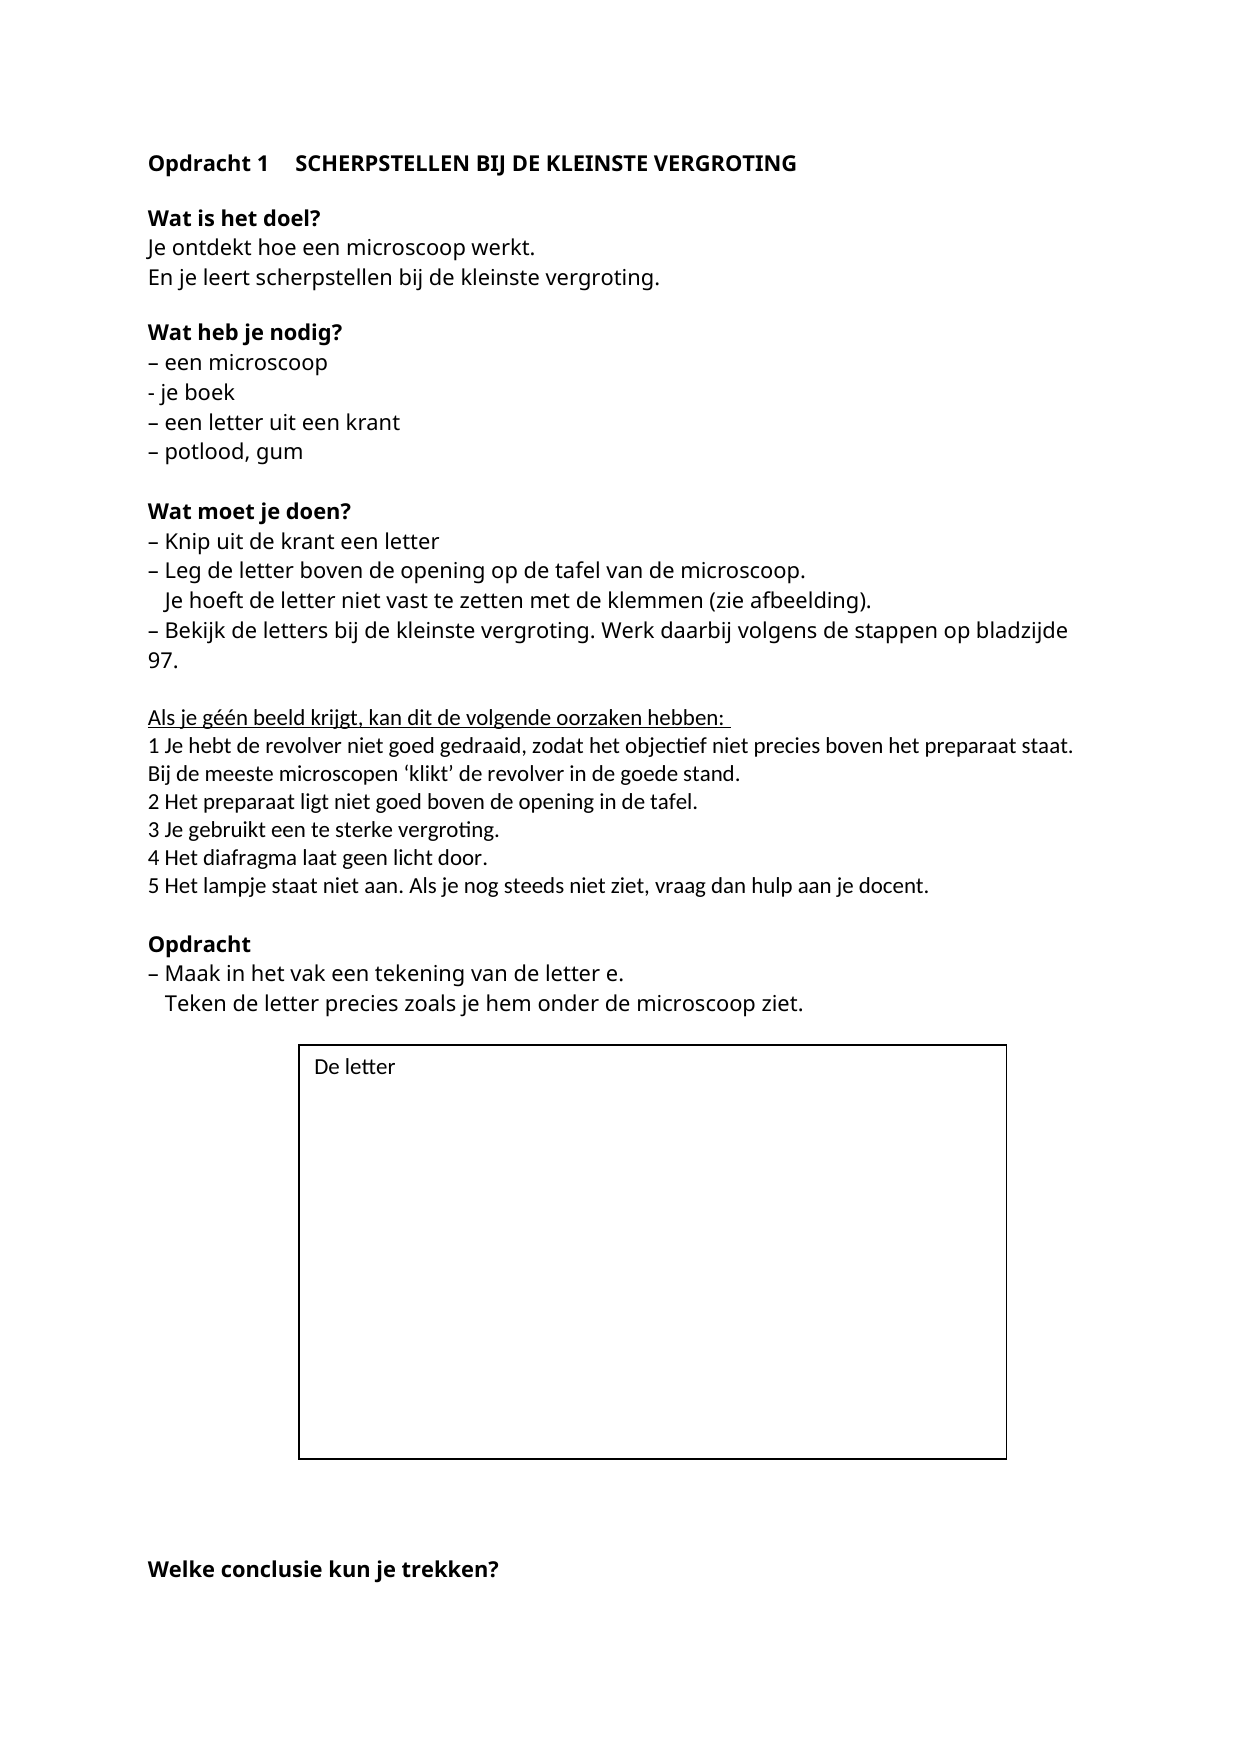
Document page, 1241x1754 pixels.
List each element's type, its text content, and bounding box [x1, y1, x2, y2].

text 4 Het diafragma laat geen licht door. [148, 843, 1093, 871]
text - je boek [148, 377, 1093, 407]
text – een microscoop [148, 347, 1093, 377]
text – potlood, gum [148, 436, 1093, 466]
text – Maak in het vak een tekening van de letter e. [148, 958, 1093, 988]
text Opdracht 1 SCHERPSTELLEN BIJ DE KLEINSTE VERGROTING [148, 148, 1093, 177]
text – een letter uit een krant [148, 407, 1093, 436]
text Welke conclusie kun je trekken? [148, 1554, 1093, 1584]
text Opdracht [148, 929, 1093, 958]
text Teken de letter precies zoals je hem onder de microscoop ziet. [148, 988, 1093, 1018]
text Je ontdekt hoe een microscoop werkt. [148, 232, 1093, 262]
text 2 Het preparaat ligt niet goed boven de opening in de tafel. [148, 787, 1093, 815]
text 1 Je hebt de revolver niet goed gedraaid, zodat het objectief niet precies boven het preparaat staat. Bij de meeste microscopen ‘klikt’ de revolver in de goede stand. [148, 731, 1093, 787]
text Wat moet je doen? [148, 496, 1093, 526]
text Als je géén beeld krijgt, kan dit de volgende oorzaken hebben: [148, 703, 1093, 731]
text – Bekijk de letters bij de kleinste vergroting. Werk daarbij volgens de stappen op bladzijde 97. [148, 615, 1093, 675]
text Wat is het doel? [148, 203, 1093, 232]
text En je leert scherpstellen bij de kleinste vergroting. [148, 262, 1093, 292]
text 3 Je gebruikt een te sterke vergroting. [148, 815, 1093, 843]
text – Knip uit de krant een letter [148, 526, 1093, 556]
text – Leg de letter boven de opening op de tafel van de microscoop. [148, 556, 1093, 585]
text Wat heb je nodig? [148, 317, 1093, 347]
text Je hoeft de letter niet vast te zetten met de klemmen (zie afbeelding). [148, 585, 1093, 615]
text 5 Het lampje staat niet aan. Als je nog steeds niet ziet, vraag dan hulp aan je docent. [148, 871, 1093, 899]
